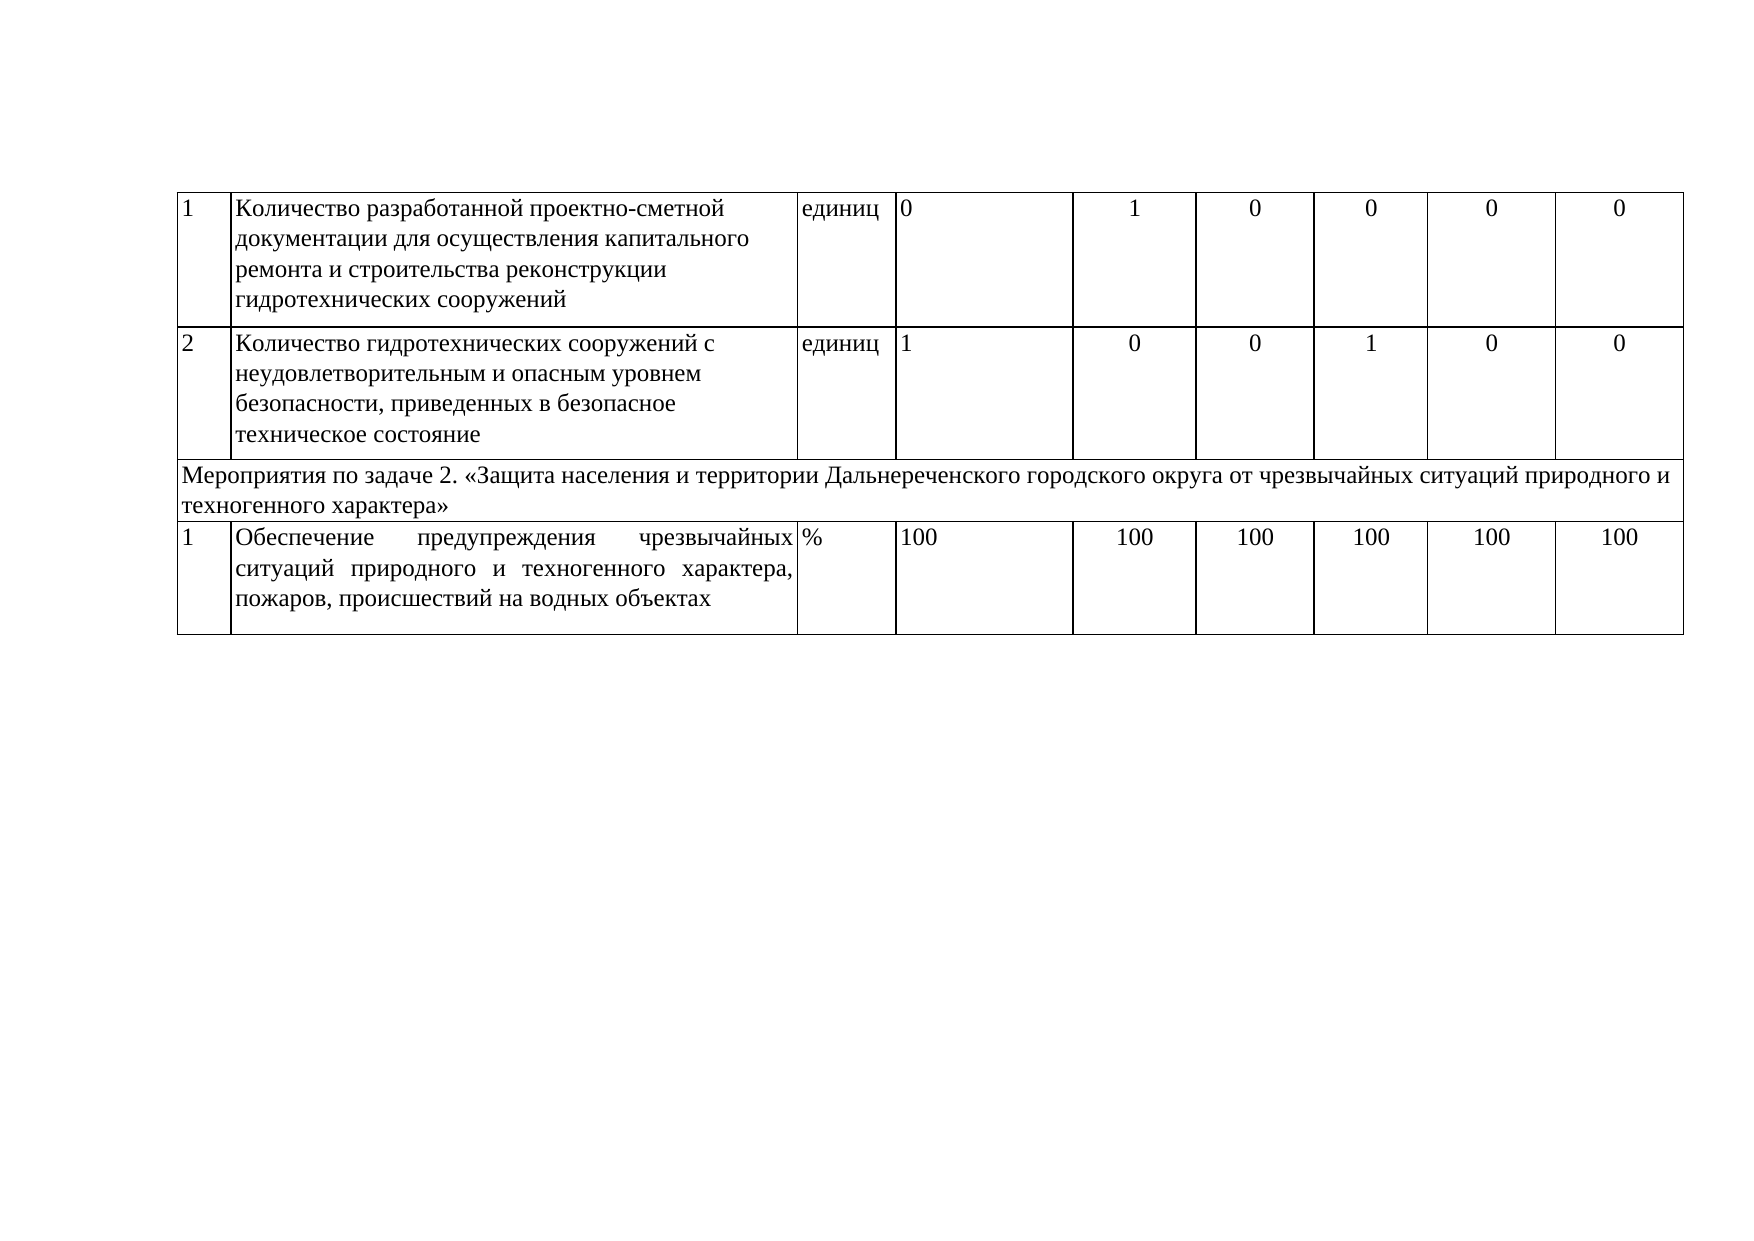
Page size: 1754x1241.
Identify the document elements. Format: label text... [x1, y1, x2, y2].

table_cell 0 [1428, 328, 1555, 458]
table_cell Обеспечение предупреждения чрезвычайных ситуаций природного и техногенного характера, пожаров, происшествий на водных объектах [232, 522, 797, 633]
table_cell 0 [1074, 328, 1195, 458]
table_cell Количество гидротехнических сооружений с неудовлетворительным и опасным уровнем безопасности, приведенных в безопасное техническое состояние [232, 328, 797, 458]
table_cell 0 [1556, 193, 1683, 326]
table_cell 0 [1428, 193, 1555, 326]
table_cell 2 [178, 328, 230, 458]
table_cell 0 [1197, 193, 1313, 326]
table_cell 0 [897, 193, 1072, 326]
table_cell 100 [1556, 522, 1683, 633]
table_cell 1 [897, 328, 1072, 458]
table_cell 100 [1428, 522, 1555, 633]
table_cell 0 [1315, 193, 1427, 326]
table_cell % [798, 522, 895, 633]
table_cell 1 [1315, 328, 1427, 458]
table_cell единиц [798, 328, 895, 458]
table_cell единиц [798, 193, 895, 326]
table_cell 0 [1197, 328, 1313, 458]
table_cell 1 [1074, 193, 1195, 326]
table_cell 100 [1197, 522, 1313, 633]
table_cell Мероприятия по задаче 2. «Защита населения и территории Дальнереченского городского округа от чрезвычайных ситуаций природного и техногенного характера» [178, 460, 1683, 521]
table_cell 0 [1556, 328, 1683, 458]
table_cell 100 [1074, 522, 1195, 633]
table_cell 100 [1315, 522, 1427, 633]
table_cell Количество разработанной проектно-сметной документации для осуществления капитального ремонта и строительства реконструкции гидротехнических сооружений [232, 193, 797, 326]
table_cell 1 [178, 193, 230, 326]
table_cell 1 [178, 522, 230, 633]
table_cell 100 [897, 522, 1072, 633]
